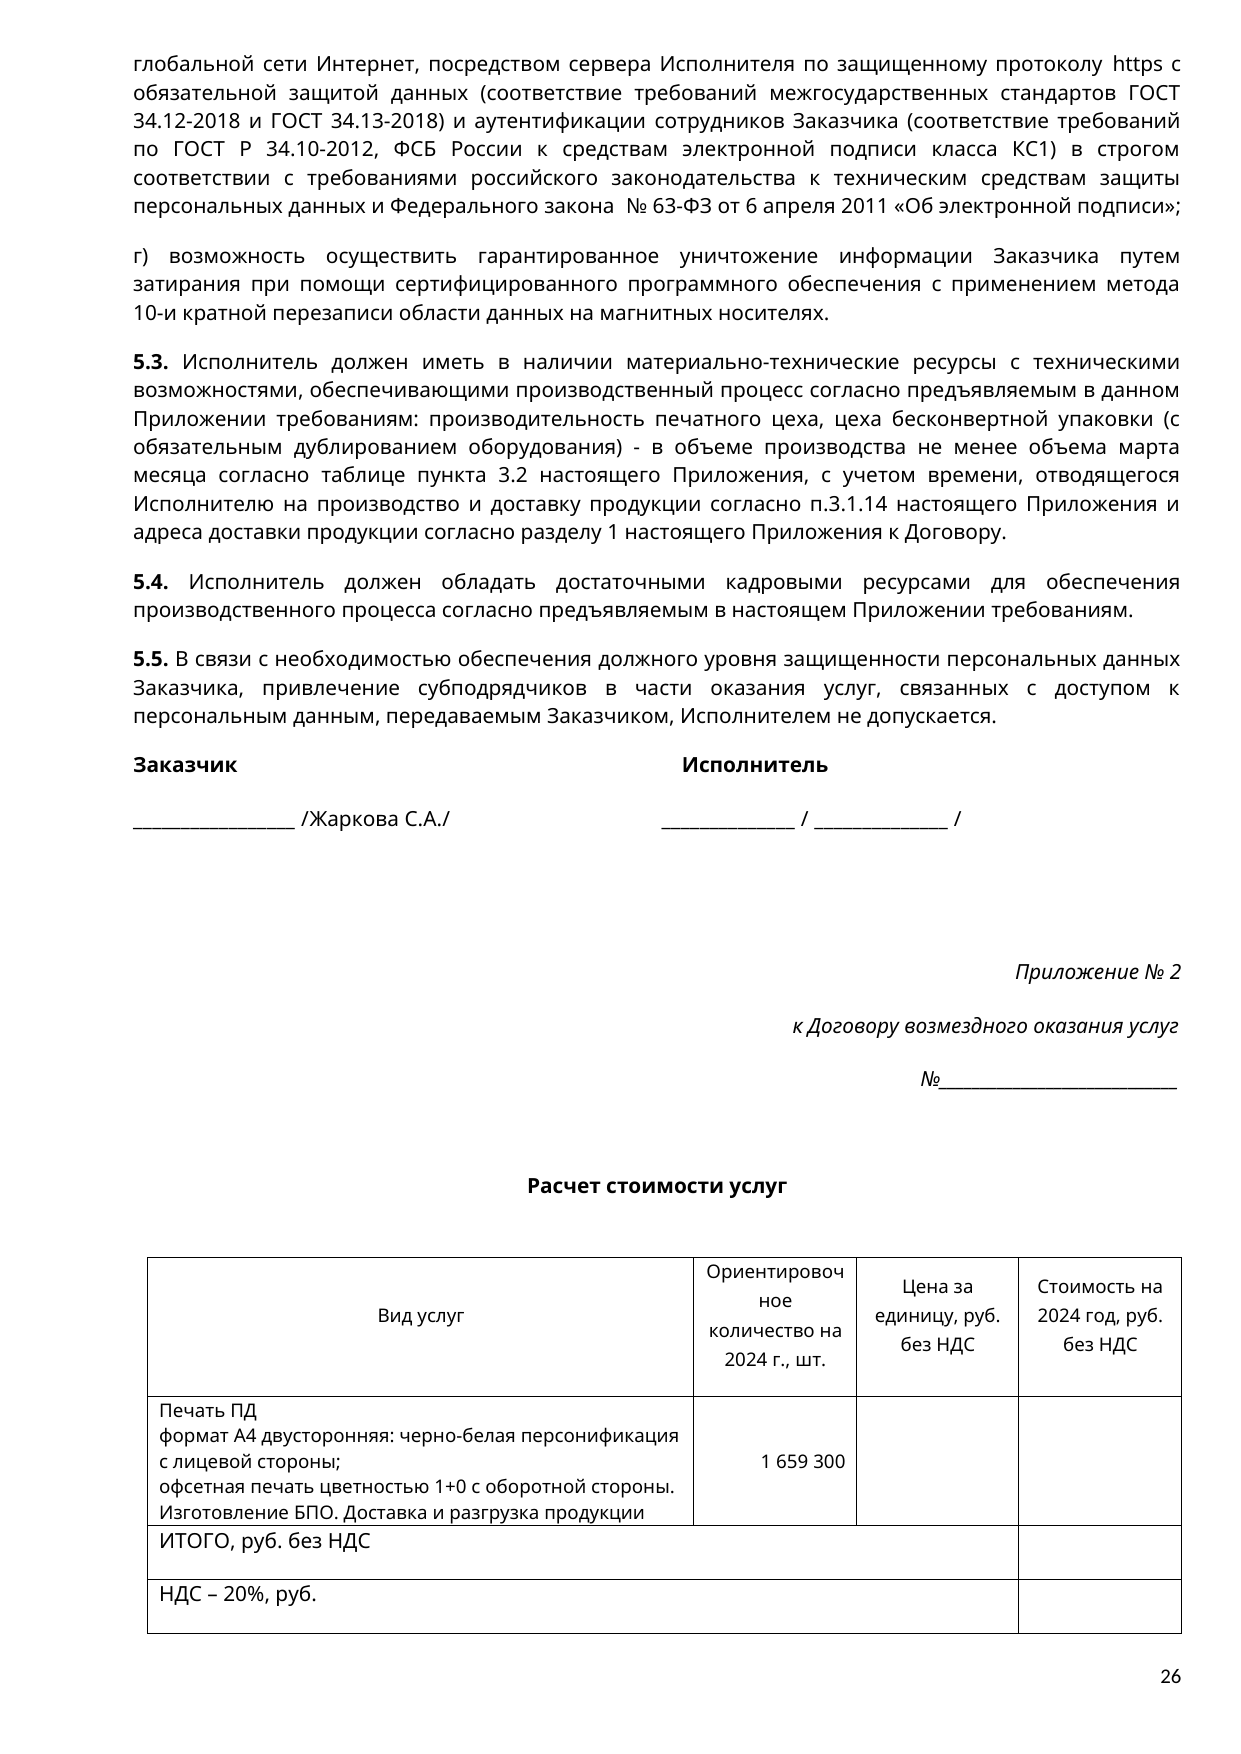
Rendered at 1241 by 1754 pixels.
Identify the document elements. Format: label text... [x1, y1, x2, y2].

text 5.4. Исполнитель должен обладать достаточными кадровыми ресурсами для обеспечения производственного процесса согласно предъявляемым в настоящем Приложении требованиям. [133, 567, 1181, 624]
table_cell [1019, 1580, 1181, 1632]
table_header Вид услуг [148, 1258, 693, 1396]
table_cell ИТОГО, руб. без НДС [148, 1526, 1018, 1578]
table_cell НДС – 20%, руб. [148, 1580, 1018, 1632]
text г) возможность осуществить гарантированное уничтожение информации Заказчика путем затирания при помощи сертифицированного программного обеспечения с применением метода 10-и кратной перезаписи области данных на магнитных носителях. [133, 241, 1181, 326]
table_cell 1 659 300 [694, 1397, 856, 1525]
table_cell Печать ПД формат А4 двусторонняя: черно-белая персонификация с лицевой стороны; офсетная печать цветностью 1+0 с оборотной стороны. Изготовление БПО. Доставка и разгрузка продукции [148, 1397, 693, 1525]
table_cell [857, 1397, 1018, 1525]
text №_____________________________ [133, 1064, 1181, 1093]
text 5.3. Исполнитель должен иметь в наличии материально-технические ресурсы с техническими возможностями, обеспечивающими производственный процесс согласно предъявляемым в данном Приложении требованиям: производительность печатного цеха, цеха бесконвертной упаковки (с обязательным дублированием оборудования) - в объеме производства не менее объема марта месяца согласно таблице пункта 3.2 настоящего Приложения, с учетом времени, отводящегося Исполнителю на производство и доставку продукции согласно п.3.1.14 настоящего Приложения и адреса доставки продукции согласно разделу 1 настоящего Приложения к Договору. [133, 347, 1181, 546]
text Приложение № 2 [133, 957, 1181, 986]
text к Договору возмездного оказания услуг [133, 1011, 1181, 1039]
text Заказчик Исполнитель [133, 751, 1181, 779]
table_header Ориентировочное количество на 2024 г., шт. [694, 1258, 856, 1396]
table_cell [1019, 1397, 1181, 1525]
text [133, 49, 1181, 220]
text _________________ /Жаркова С.А./ ______________ / ______________ / [133, 804, 1181, 832]
table_header Стоимость на 2024 год, руб. без НДС [1019, 1258, 1181, 1396]
table_cell [1019, 1526, 1181, 1578]
table_header Цена за единицу, руб. без НДС [857, 1258, 1018, 1396]
subtitle Расчет стоимости услуг [133, 1171, 1181, 1200]
text 5.5. В связи с необходимостью обеспечения должного уровня защищенности персональных данных Заказчика, привлечение субподрядчиков в части оказания услуг, связанных с доступом к персональным данным, передаваемым Заказчиком, Исполнителем не допускается. [133, 644, 1181, 730]
